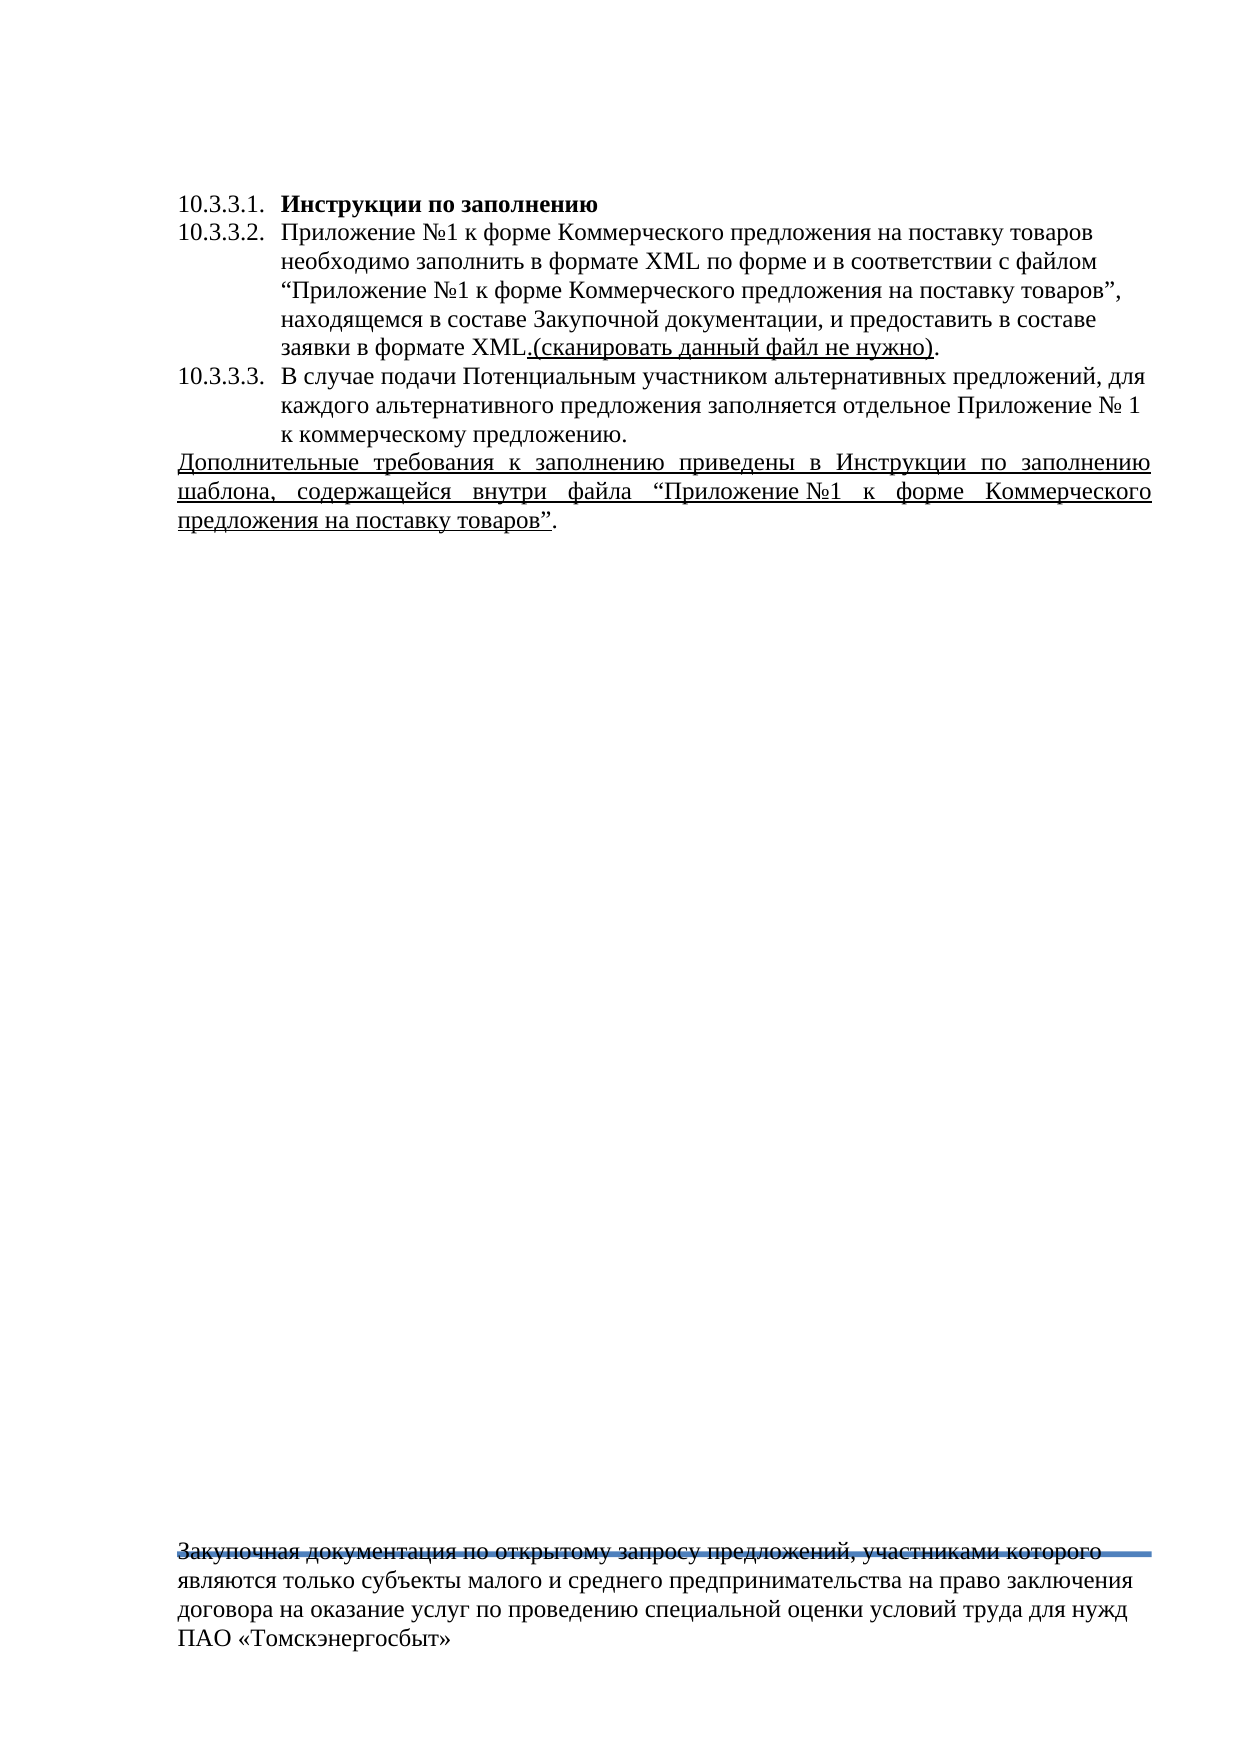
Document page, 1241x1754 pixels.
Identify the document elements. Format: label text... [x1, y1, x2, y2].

text Дополнительные требования к заполнению приведены в Инструкции по заполнению шаблона, содержащейся внутри файла “Приложение №1 к форме Коммерческого предложения на поставку товаров”. [177, 503, 1152, 534]
text Дополнительные требования к заполнению приведены в Инструкции по заполнению шаблона, содержащейся внутри файла “Приложение №1 к форме Коммерческого предложения на поставку товаров”. [177, 447, 1152, 501]
list Приложение №1 к форме Коммерческого предложения на поставку товаров необходимо заполнить в формате ХML по форме и в соответствии с файлом “Приложение №1 к форме Коммерческого предложения на поставку товаров”, находящемся в составе Закупочной документации, и предоставить в составе заявки в формате XML.(сканировать данный файл не нужно). [177, 217, 1152, 361]
list В случае подачи Потенциальным участником альтернативных предложений, для каждого альтернативного предложения заполняется отдельное Приложение № 1 к коммерческому предложению. [177, 361, 1152, 447]
list Инструкции по заполнению [177, 189, 1152, 217]
